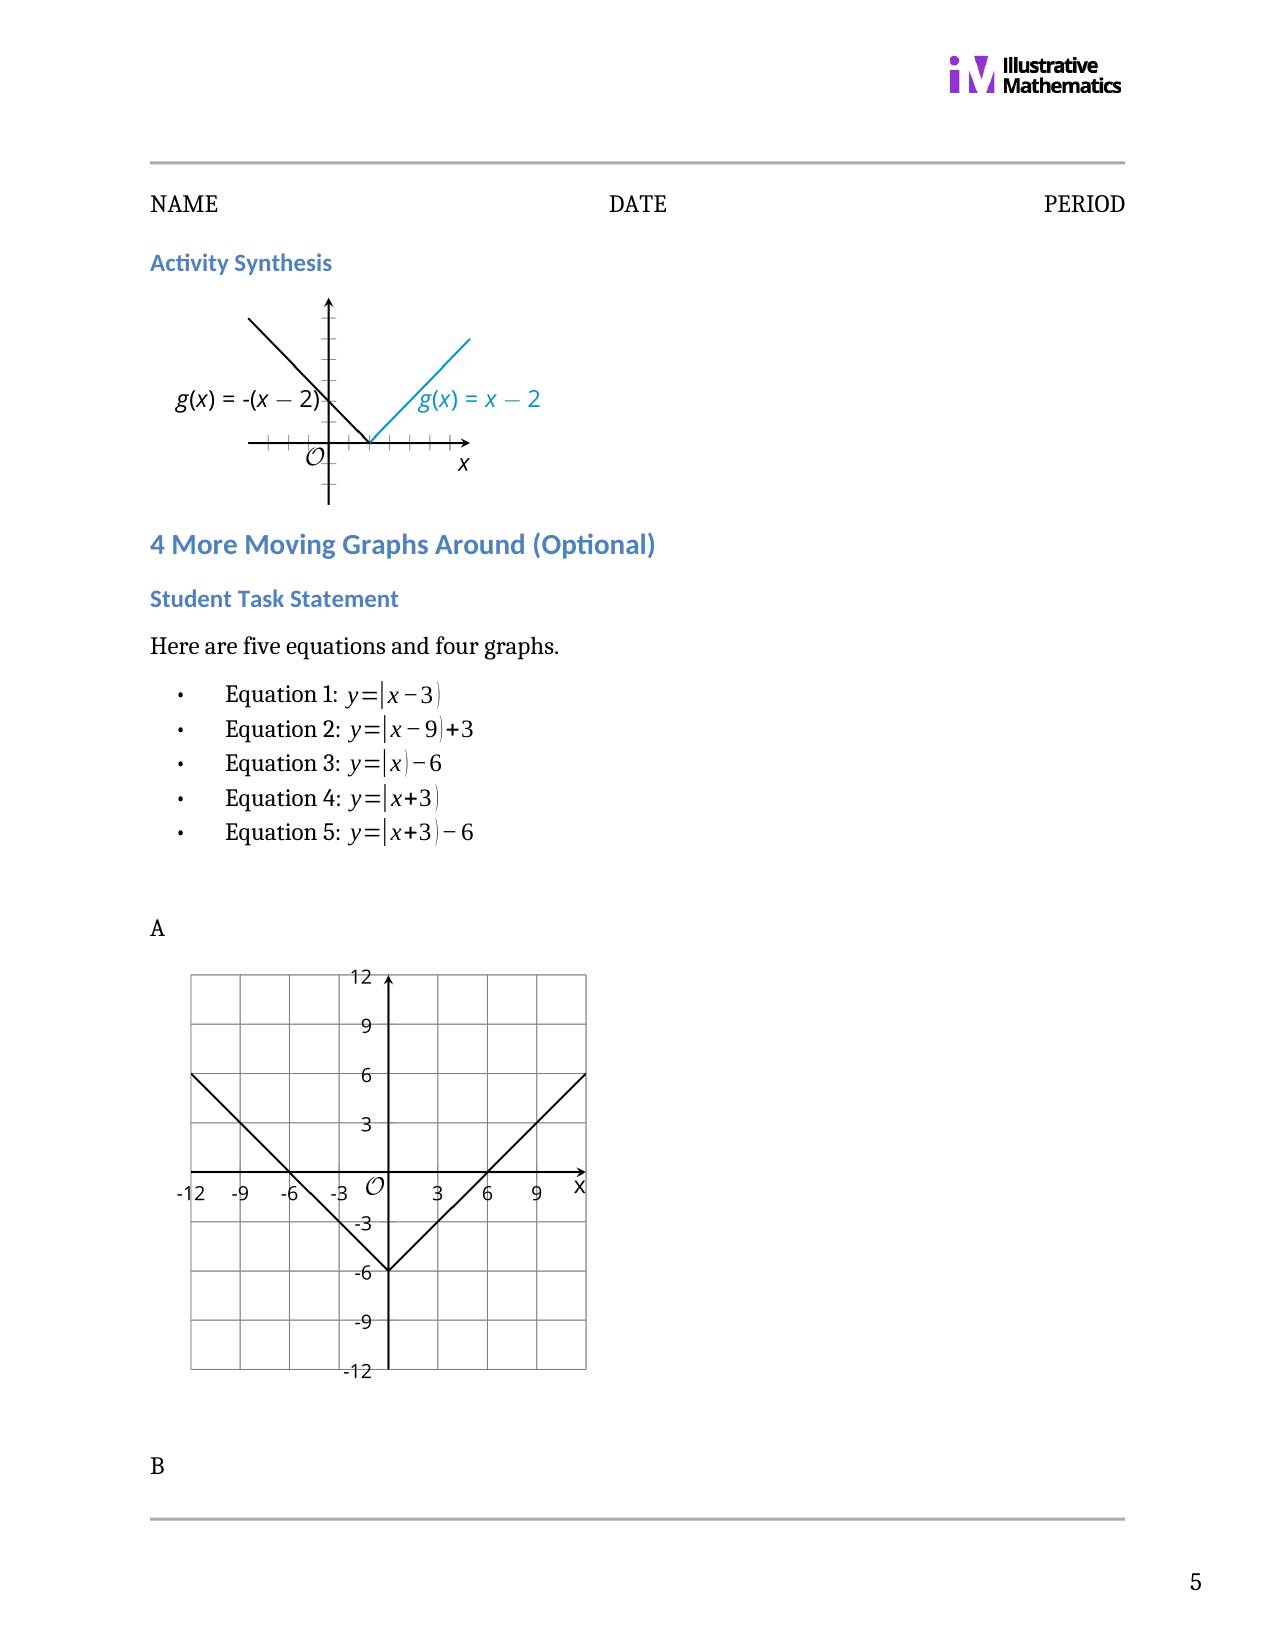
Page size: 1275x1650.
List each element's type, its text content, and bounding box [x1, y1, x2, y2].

picture [949, 55, 1121, 93]
subtitle 4 More Moving Graphs Around (Optional) [150, 526, 1125, 562]
subtitle Activity Synthesis [150, 247, 1125, 278]
list Equation 3: [175, 748, 1125, 779]
subtitle Student Task Statement [150, 583, 1125, 613]
picture [168, 961, 594, 1386]
text Here are five equations and four graphs. [150, 632, 1125, 661]
list Equation 5: [175, 817, 1125, 848]
text B [150, 1452, 1125, 1481]
text A [150, 914, 1125, 943]
list Equation 4: [175, 783, 1125, 813]
picture [168, 296, 549, 506]
list Equation 1: [175, 679, 1125, 710]
list Equation 2: [175, 714, 1125, 744]
